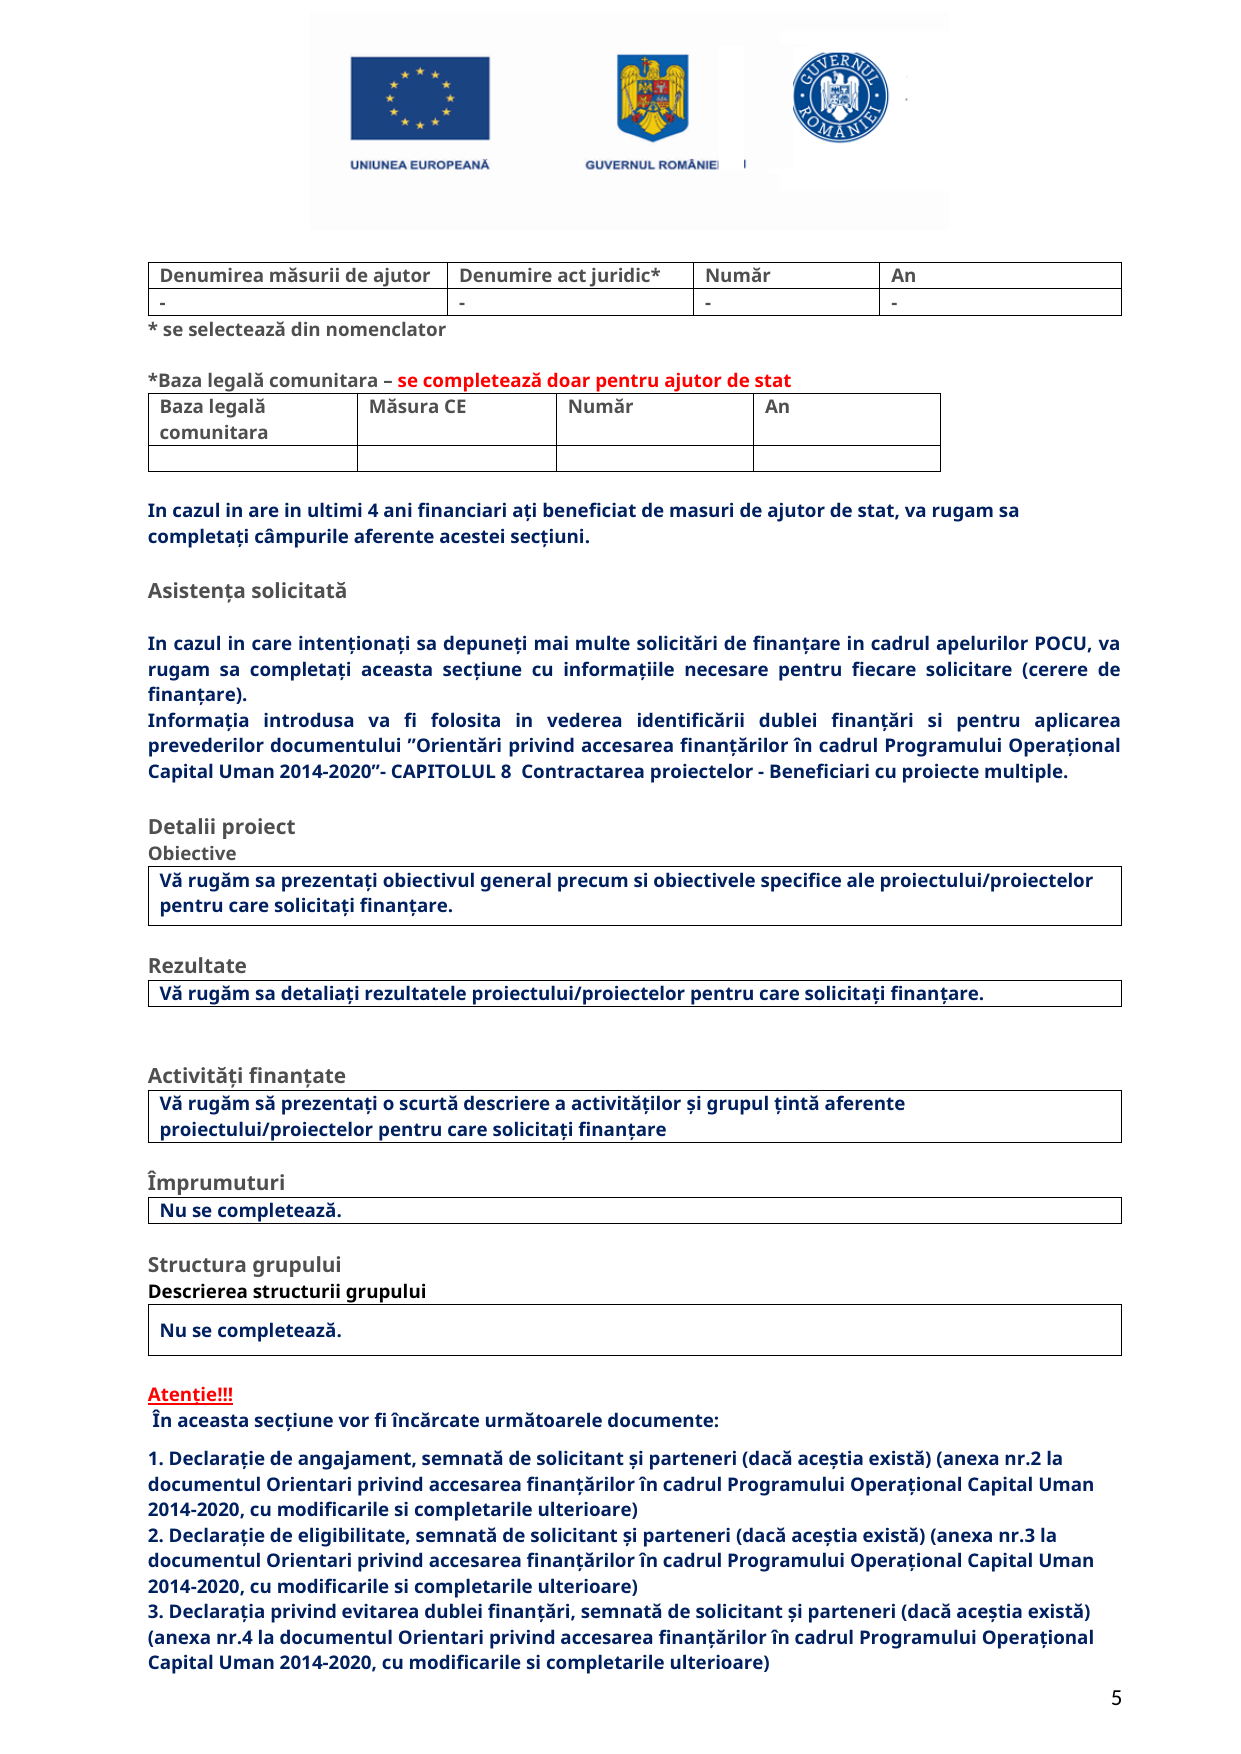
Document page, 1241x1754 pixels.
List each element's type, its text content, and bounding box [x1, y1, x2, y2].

table_cell [149, 446, 357, 471]
table_header An [754, 394, 940, 444]
table_header Număr [694, 263, 879, 288]
table_header Vă rugăm sa detaliați rezultatele proiectului/proiectelor pentru care solicitați finanţare. [149, 981, 1121, 1006]
table_cell [754, 446, 940, 471]
text In cazul in care intenționați sa depuneți mai multe solicitări de finanțare in cadrul apelurilor POCU, va rugam sa completați aceasta secțiune cu informațiile necesare pentru fiecare solicitare (cerere de finanțare). [148, 631, 1122, 707]
text Asistența solicitată [148, 577, 1122, 605]
text Detalii proiect [148, 812, 1122, 841]
text Obiective [148, 841, 1122, 866]
list 3. Declarația privind evitarea dublei finanţări, semnată de solicitant și parteneri (dacă aceștia există) (anexa nr.4 la documentul Orientari privind accesarea finanțărilor în cadrul Programului Operațional Capital Uman 2014-2020, cu modificarile si completarile ulterioare) [148, 1598, 1122, 1675]
table_cell - [694, 289, 879, 315]
text Rezultate [148, 951, 1122, 979]
list 1. Declarație de angajament, semnată de solicitant și parteneri (dacă aceștia există) (anexa nr.2 la documentul Orientari privind accesarea finanțărilor în cadrul Programului Operațional Capital Uman 2014-2020, cu modificarile si completarile ulterioare) [148, 1445, 1122, 1522]
table_header Vă rugăm sa prezentați obiectivul general precum si obiectivele specifice ale proiectului/proiectelor pentru care solicitați finanţare. [149, 867, 1121, 924]
table_cell [557, 446, 753, 471]
text Structura grupului [148, 1250, 1122, 1278]
table_header Număr [557, 394, 753, 444]
text In cazul in are in ultimi 4 ani financiari ați beneficiat de masuri de ajutor de stat, va rugam sa completați câmpurile aferente acestei secțiuni. [148, 498, 1122, 577]
table_header An [880, 263, 1121, 288]
text Împrumuturi [148, 1168, 1122, 1197]
table_header Baza legală comunitara [149, 394, 357, 444]
table_header Nu se completează. [149, 1305, 1121, 1355]
text Activități finanțate [148, 1061, 1122, 1089]
text Informația introdusa va fi folosita in vederea identificării dublei finanțări si pentru aplicarea prevederilor documentului ”Orientări privind accesarea finanțărilor în cadrul Programului Operațional Capital Uman 2014-2020”- CAPITOLUL 8 Contractarea proiectelor - Beneficiari cu proiecte multiple. [148, 707, 1122, 784]
table_header Denumire act juridic* [448, 263, 693, 288]
text Atenție!!! [148, 1382, 1122, 1407]
table_header Măsura CE [358, 394, 556, 444]
table_header Denumirea măsurii de ajutor [149, 263, 447, 288]
table_cell - [880, 289, 1121, 315]
table_cell - [149, 289, 447, 315]
text În aceasta secțiune vor fi încărcate următoarele documente: [148, 1407, 1122, 1433]
text Descrierea structurii grupului [148, 1278, 1122, 1304]
text *Baza legală comunitara – se completează doar pentru ajutor de stat [148, 367, 1122, 392]
list 2. Declarație de eligibilitate, semnată de solicitant și parteneri (dacă aceștia există) (anexa nr.3 la documentul Orientari privind accesarea finanțărilor în cadrul Programului Operațional Capital Uman 2014-2020, cu modificarile si completarile ulterioare) [148, 1522, 1122, 1598]
table_cell - [448, 289, 693, 315]
text * se selectează din nomenclator [148, 316, 1122, 341]
table_cell [358, 446, 556, 471]
table_header Nu se completează. [149, 1198, 1121, 1223]
picture [309, 11, 950, 230]
table_header Vă rugăm să prezentați o scurtă descriere a activităților şi grupul ţintă aferente proiectului/proiectelor pentru care solicitați finanţare [149, 1091, 1121, 1142]
